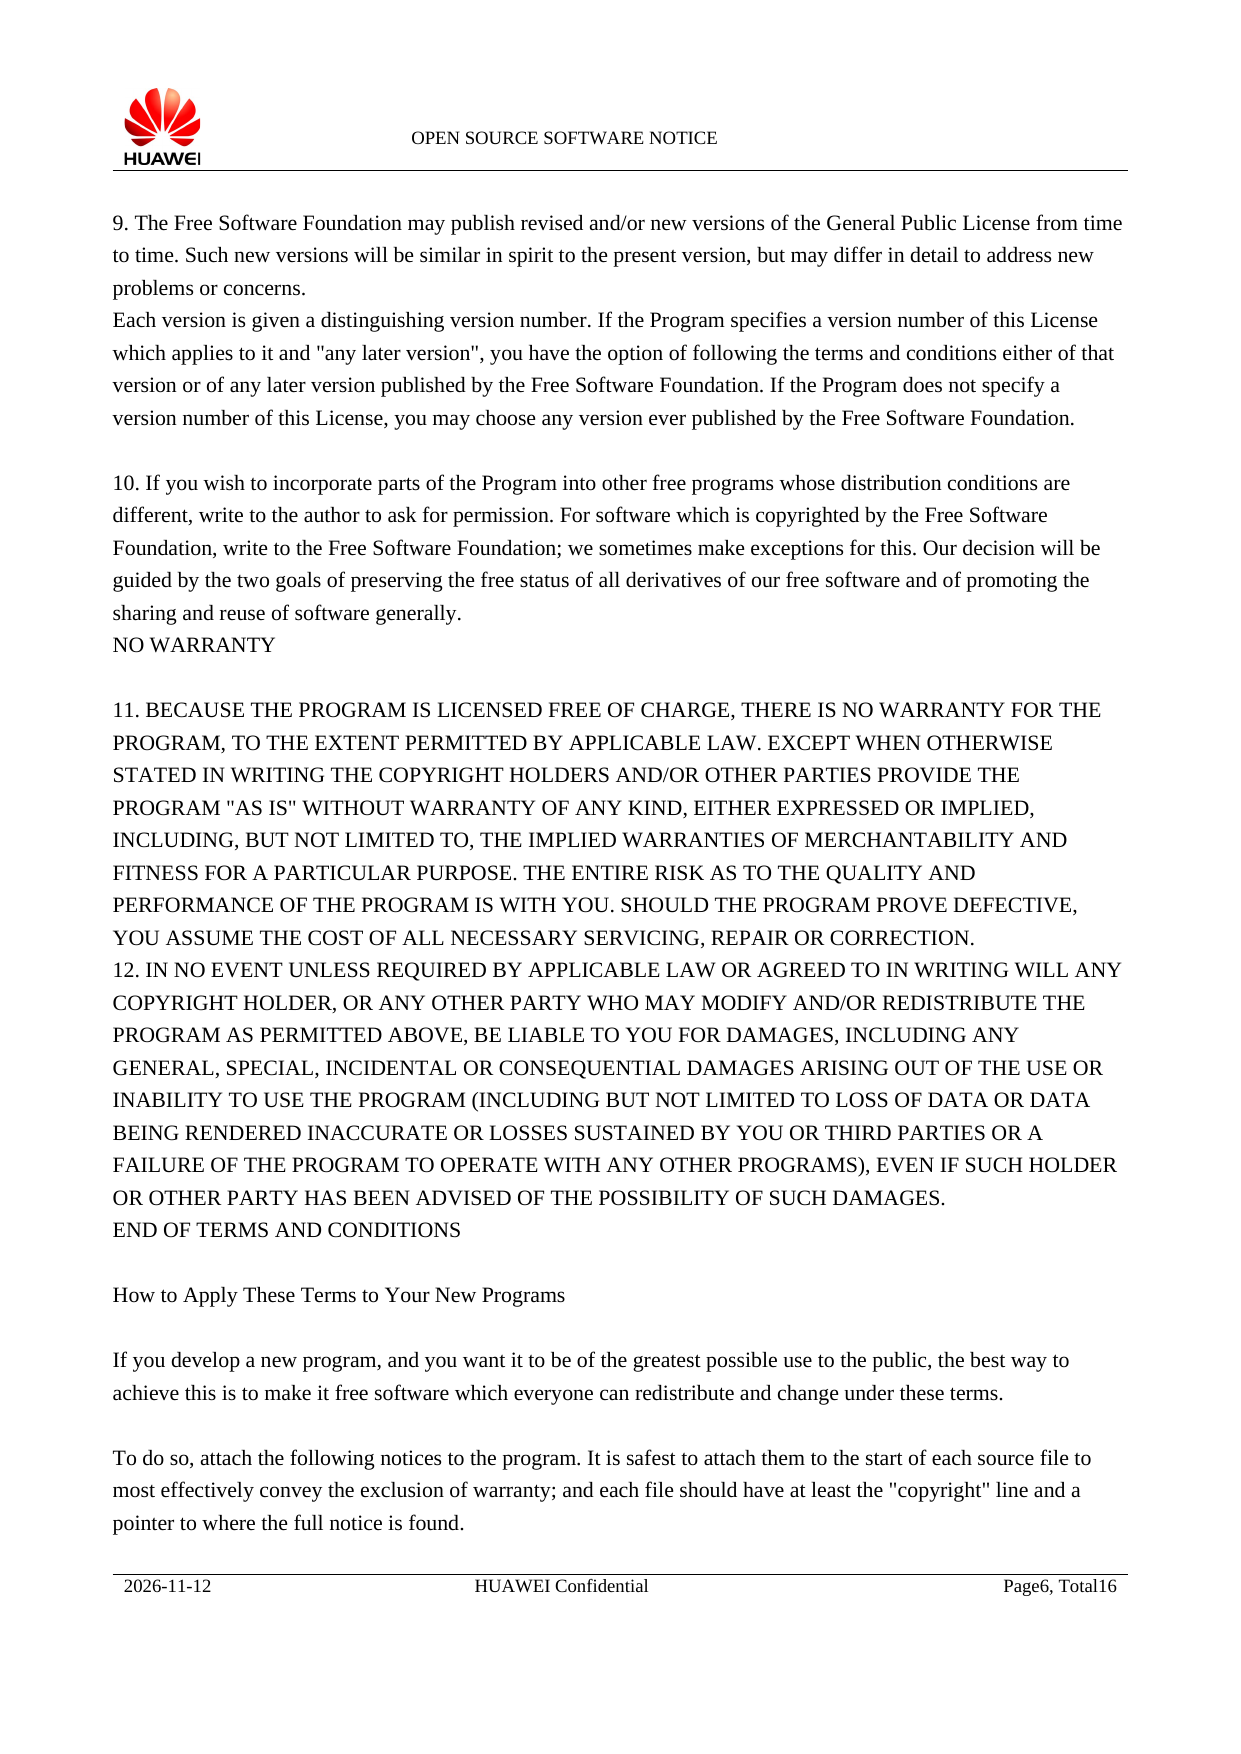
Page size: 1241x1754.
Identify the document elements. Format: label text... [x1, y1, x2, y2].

text To do so, attach the following notices to the program. It is safest to attach them to the start of each source file to most effectively convey the exclusion of warranty; and each file should have at least the "copyright" line and a pointer to where the full notice is found. [112, 1441, 1128, 1539]
text NO WARRANTY [112, 629, 1128, 661]
text 11. BECAUSE THE PROGRAM IS LICENSED FREE OF CHARGE, THERE IS NO WARRANTY FOR THE PROGRAM, TO THE EXTENT PERMITTED BY APPLICABLE LAW. EXCEPT WHEN OTHERWISE STATED IN WRITING THE COPYRIGHT HOLDERS AND/OR OTHER PARTIES PROVIDE THE PROGRAM "AS IS" WITHOUT WARRANTY OF ANY KIND, EITHER EXPRESSED OR IMPLIED, INCLUDING, BUT NOT LIMITED TO, THE IMPLIED WARRANTIES OF MERCHANTABILITY AND FITNESS FOR A PARTICULAR PURPOSE. THE ENTIRE RISK AS TO THE QUALITY AND PERFORMANCE OF THE PROGRAM IS WITH YOU. SHOULD THE PROGRAM PROVE DEFECTIVE, YOU ASSUME THE COST OF ALL NECESSARY SERVICING, REPAIR OR CORRECTION. [112, 694, 1128, 954]
picture [124, 88, 201, 165]
text END OF TERMS AND CONDITIONS [112, 1214, 1128, 1246]
text 12. IN NO EVENT UNLESS REQUIRED BY APPLICABLE LAW OR AGREED TO IN WRITING WILL ANY COPYRIGHT HOLDER, OR ANY OTHER PARTY WHO MAY MODIFY AND/OR REDISTRIBUTE THE PROGRAM AS PERMITTED ABOVE, BE LIABLE TO YOU FOR DAMAGES, INCLUDING ANY GENERAL, SPECIAL, INCIDENTAL OR CONSEQUENTIAL DAMAGES ARISING OUT OF THE USE OR INABILITY TO USE THE PROGRAM (INCLUDING BUT NOT LIMITED TO LOSS OF DATA OR DATA BEING RENDERED INACCURATE OR LOSSES SUSTAINED BY YOU OR THIRD PARTIES OR A FAILURE OF THE PROGRAM TO OPERATE WITH ANY OTHER PROGRAMS), EVEN IF SUCH HOLDER OR OTHER PARTY HAS BEEN ADVISED OF THE POSSIBILITY OF SUCH DAMAGES. [112, 954, 1128, 1214]
text Each version is given a distinguishing version number. If the Program specifies a version number of this License which applies to it and "any later version", you have the option of following the terms and conditions either of that version or of any later version published by the Free Software Foundation. If the Program does not specify a version number of this License, you may choose any version ever published by the Free Software Foundation. [112, 304, 1128, 434]
text 10. If you wish to incorporate parts of the Program into other free programs whose distribution conditions are different, write to the author to ask for permission. For software which is copyrighted by the Free Software Foundation, write to the Free Software Foundation; we sometimes make exceptions for this. Our decision will be guided by the two goals of preserving the free status of all derivatives of our free software and of promoting the sharing and reuse of software generally. [112, 466, 1128, 629]
text If you develop a new program, and you want it to be of the greatest possible use to the public, the best way to achieve this is to make it free software which everyone can redistribute and change under these terms. [112, 1344, 1128, 1409]
text How to Apply These Terms to Your New Programs [112, 1279, 1128, 1311]
text 9. The Free Software Foundation may publish revised and/or new versions of the General Public License from time to time. Such new versions will be similar in spirit to the present version, but may differ in detail to address new problems or concerns. [112, 206, 1128, 304]
